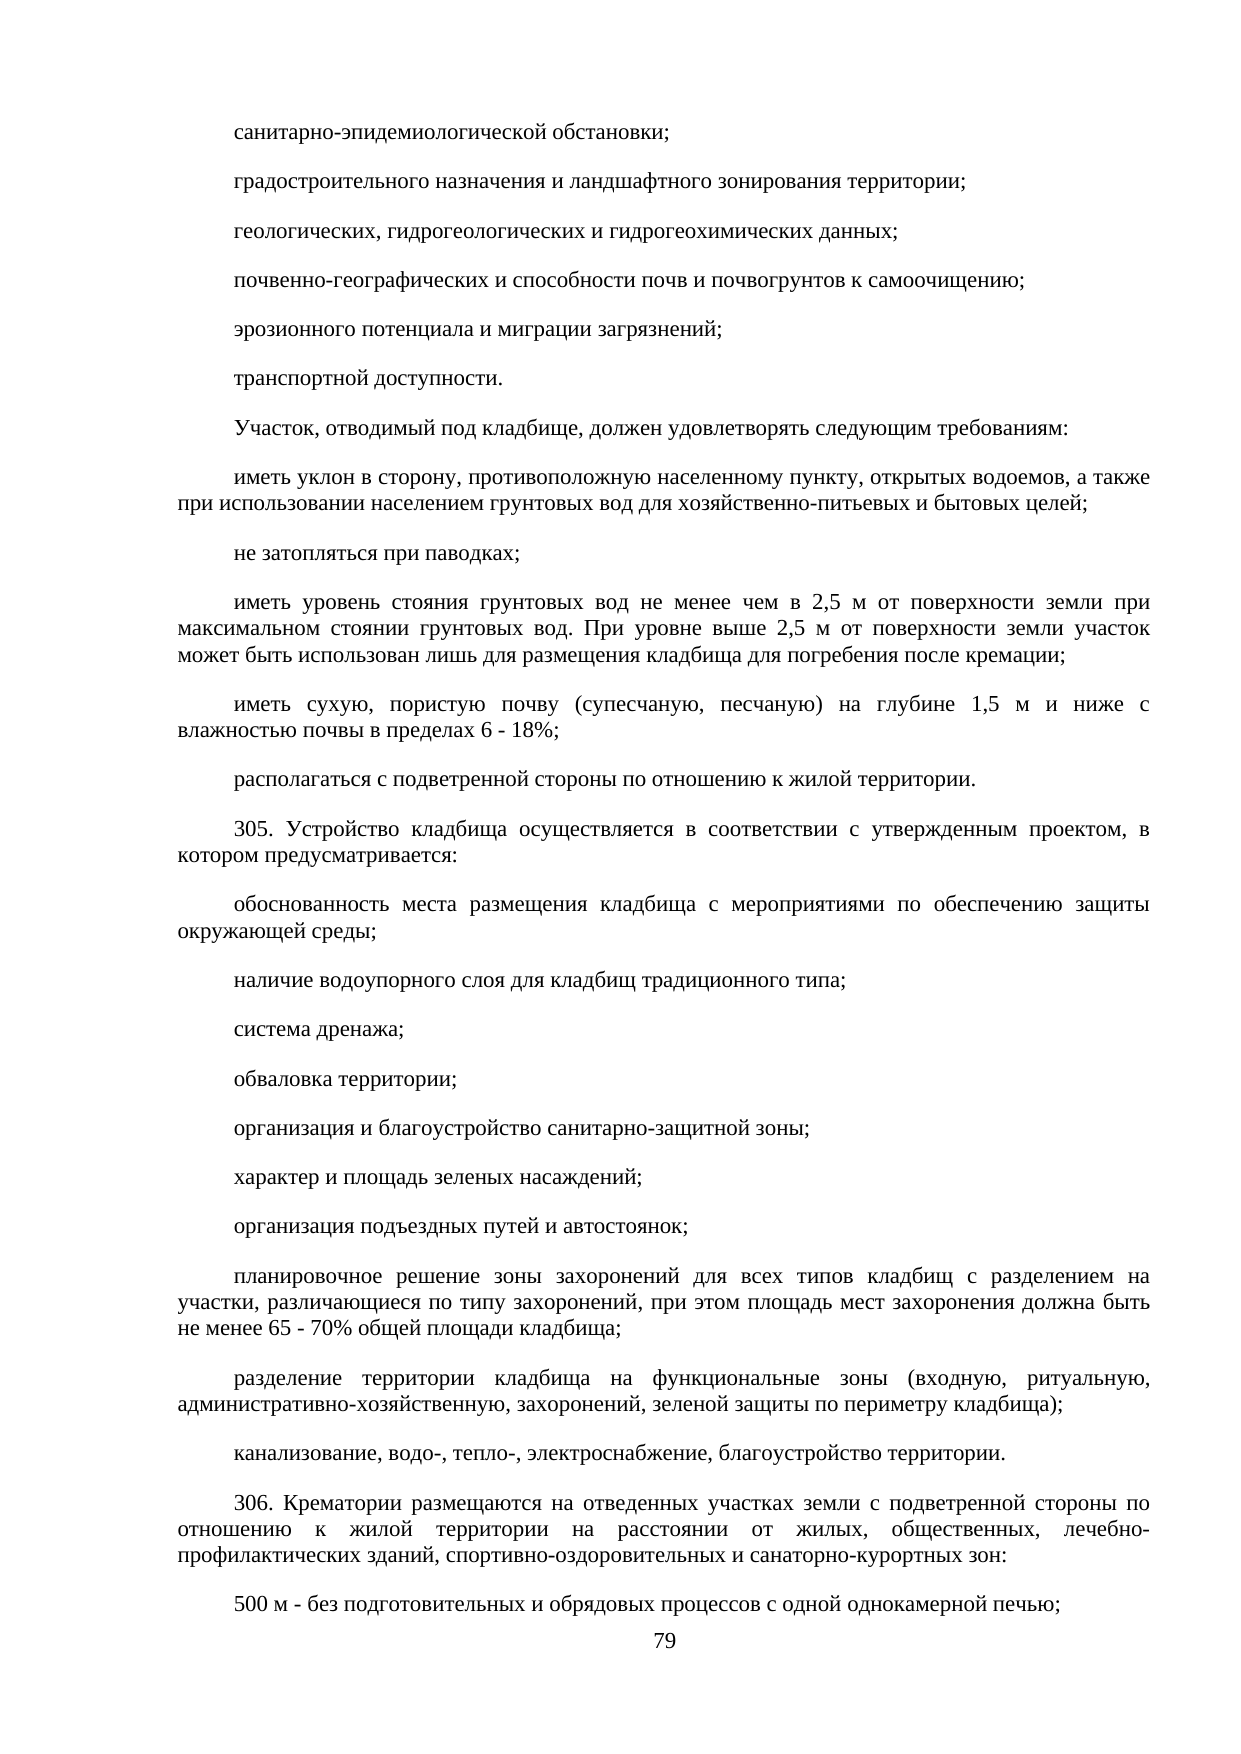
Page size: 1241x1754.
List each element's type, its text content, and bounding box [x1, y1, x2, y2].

text почвенно-географических и способности почв и почвогрунтов к самоочищению; [177, 266, 1152, 292]
text располагаться с подветренной стороны по отношению к жилой территории. [177, 766, 1152, 792]
text организация подъездных путей и автостоянок; [177, 1212, 1152, 1239]
text Участок, отводимый под кладбище, должен удовлетворять следующим требованиям: [177, 414, 1152, 440]
text 500 м - без подготовительных и обрядовых процессов с одной однокамерной печью; [177, 1591, 1152, 1617]
text разделение территории кладбища на функциональные зоны (входную, ритуальную, административно-хозяйственную, захоронений, зеленой защиты по периметру кладбища); [177, 1364, 1152, 1416]
text 306. Крематории размещаются на отведенных участках земли с подветренной стороны по отношению к жилой территории на расстоянии от жилых, общественных, лечебно-профилактических зданий, спортивно-оздоровительных и санаторно-курортных зон: [177, 1488, 1152, 1568]
text не затопляться при паводках; [177, 539, 1152, 565]
text градостроительного назначения и ландшафтного зонирования территории; [177, 167, 1152, 194]
text организация и благоустройство санитарно-защитной зоны; [177, 1114, 1152, 1140]
text эрозионного потенциала и миграции загрязнений; [177, 315, 1152, 342]
text транспортной доступности. [177, 364, 1152, 391]
text 305. Устройство кладбища осуществляется в соответствии с утвержденным проектом, в котором предусматривается: [177, 815, 1152, 867]
text система дренажа; [177, 1015, 1152, 1042]
text обваловка территории; [177, 1064, 1152, 1091]
text геологических, гидрогеологических и гидрогеохимических данных; [177, 217, 1152, 243]
text планировочное решение зоны захоронений для всех типов кладбищ с разделением на участки, различающиеся по типу захоронений, при этом площадь мест захоронения должна быть не менее 65 - 70% общей площади кладбища; [177, 1262, 1152, 1341]
text иметь уклон в сторону, противоположную населенному пункту, открытых водоемов, а также при использовании населением грунтовых вод для хозяйственно-питьевых и бытовых целей; [177, 463, 1152, 516]
text характер и площадь зеленых насаждений; [177, 1163, 1152, 1189]
text обоснованность места размещения кладбища с мероприятиями по обеспечению защиты окружающей среды; [177, 890, 1152, 943]
text санитарно-эпидемиологической обстановки; [177, 118, 1152, 144]
text наличие водоупорного слоя для кладбищ традиционного типа; [177, 966, 1152, 992]
text иметь уровень стояния грунтовых вод не менее чем в 2,5 м от поверхности земли при максимальном стоянии грунтовых вод. При уровне выше 2,5 м от поверхности земли участок может быть использован лишь для размещения кладбища для погребения после кремации; [177, 588, 1152, 667]
text иметь сухую, пористую почву (супесчаную, песчаную) на глубине 1,5 м и ниже с влажностью почвы в пределах 6 - 18%; [177, 690, 1152, 743]
text канализование, водо-, тепло-, электроснабжение, благоустройство территории. [177, 1439, 1152, 1466]
